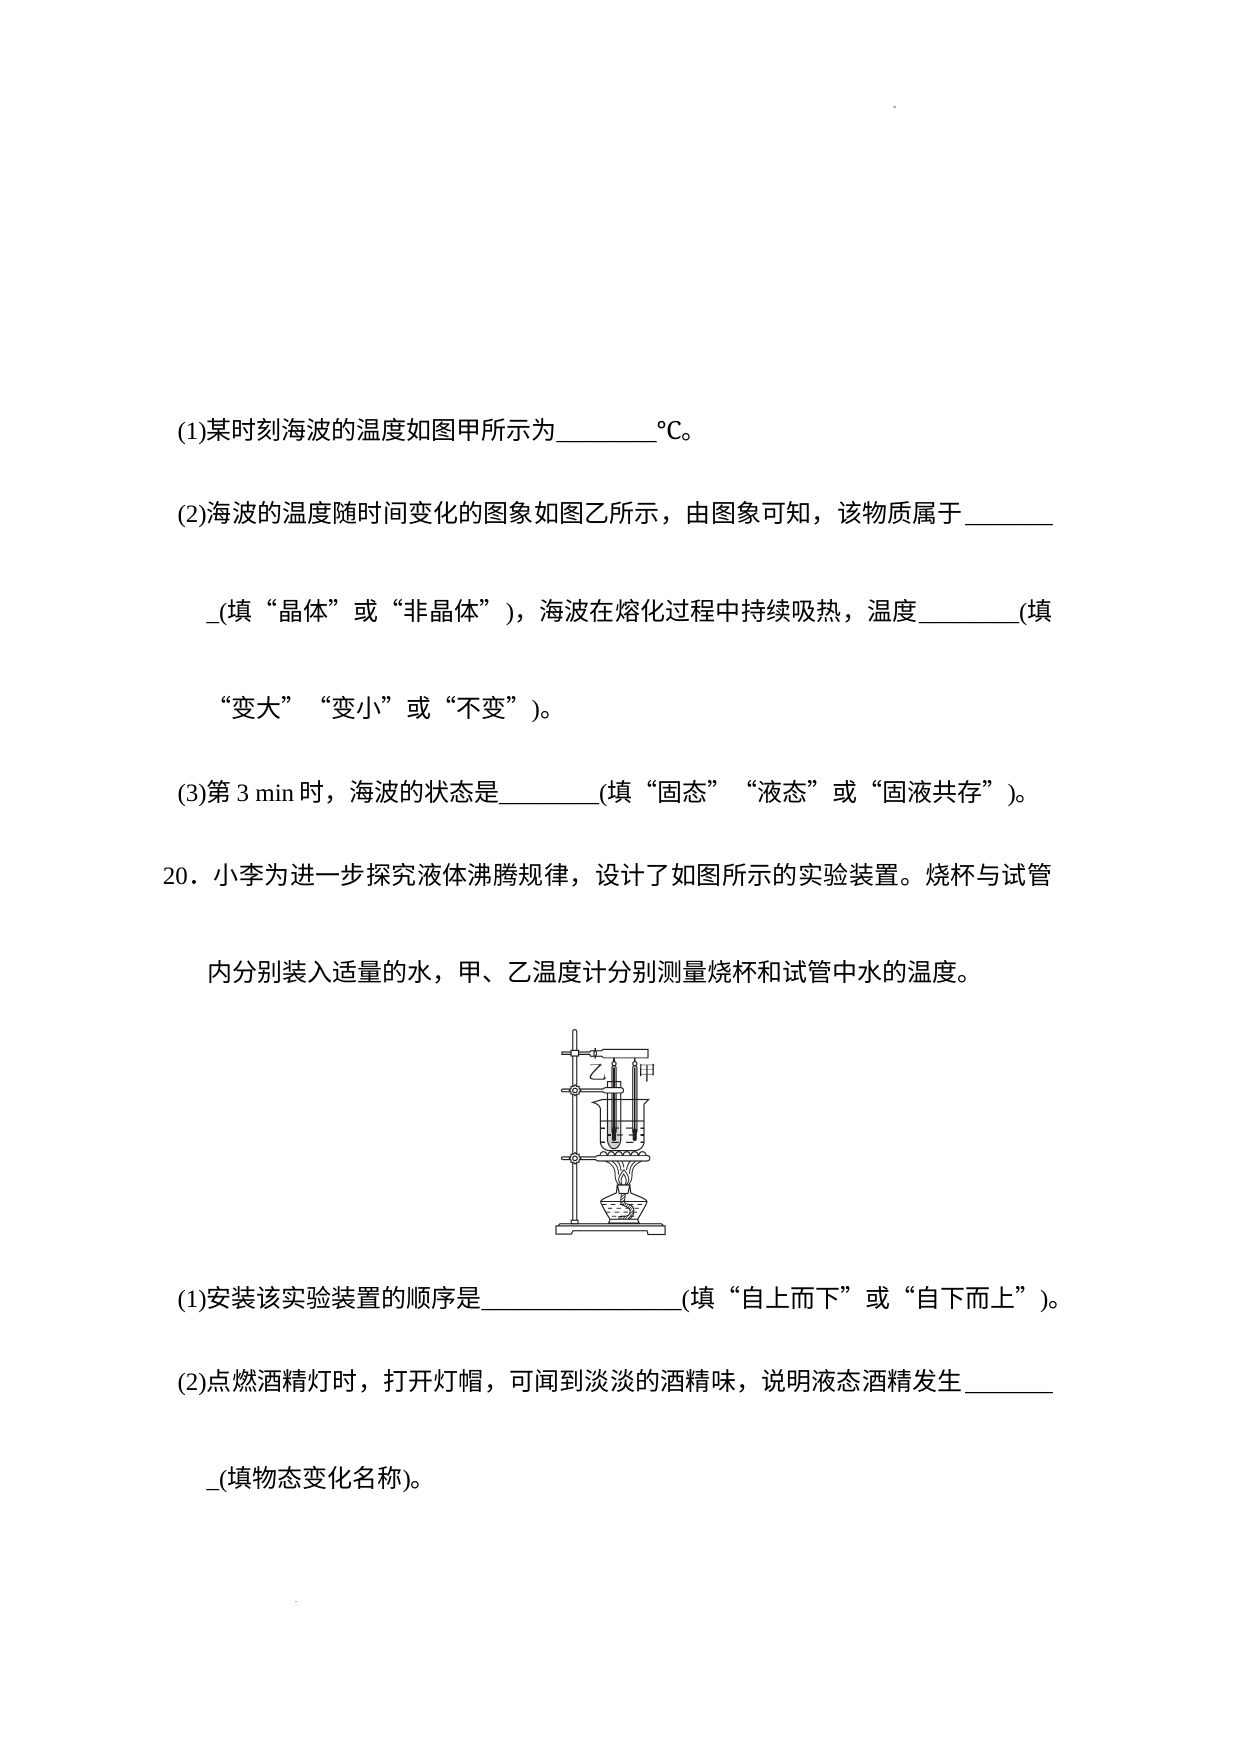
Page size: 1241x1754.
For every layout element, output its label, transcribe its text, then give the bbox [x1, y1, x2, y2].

text (2)海波的温度随时间变化的图象如图乙所示，由图象可知，该物质属于________(填“晶体”或“非晶体”)，海波在熔化过程中持续吸热，温度________(填“变大”“变小”或“不变”)。 [177, 479, 1053, 739]
text (1)安装该实验装置的顺序是________________(填“自上而下”或“自下而上”)。 [177, 1264, 1053, 1329]
text (1)某时刻海波的温度如图甲所示为________℃。 [177, 396, 1053, 461]
text (3)第3 min时，海波的状态是________(填“固态”“液态”或“固液共存”)。 [177, 758, 1053, 823]
picture [550, 1021, 671, 1240]
text (2)点燃酒精灯时，打开灯帽，可闻到淡淡的酒精味，说明液态酒精发生________(填物态变化名称)。 [177, 1347, 1053, 1509]
text 20．小李为进一步探究液体沸腾规律，设计了如图所示的实验装置。烧杯与试管内分别装入适量的水，甲、乙温度计分别测量烧杯和试管中水的温度。 [163, 841, 1053, 1003]
